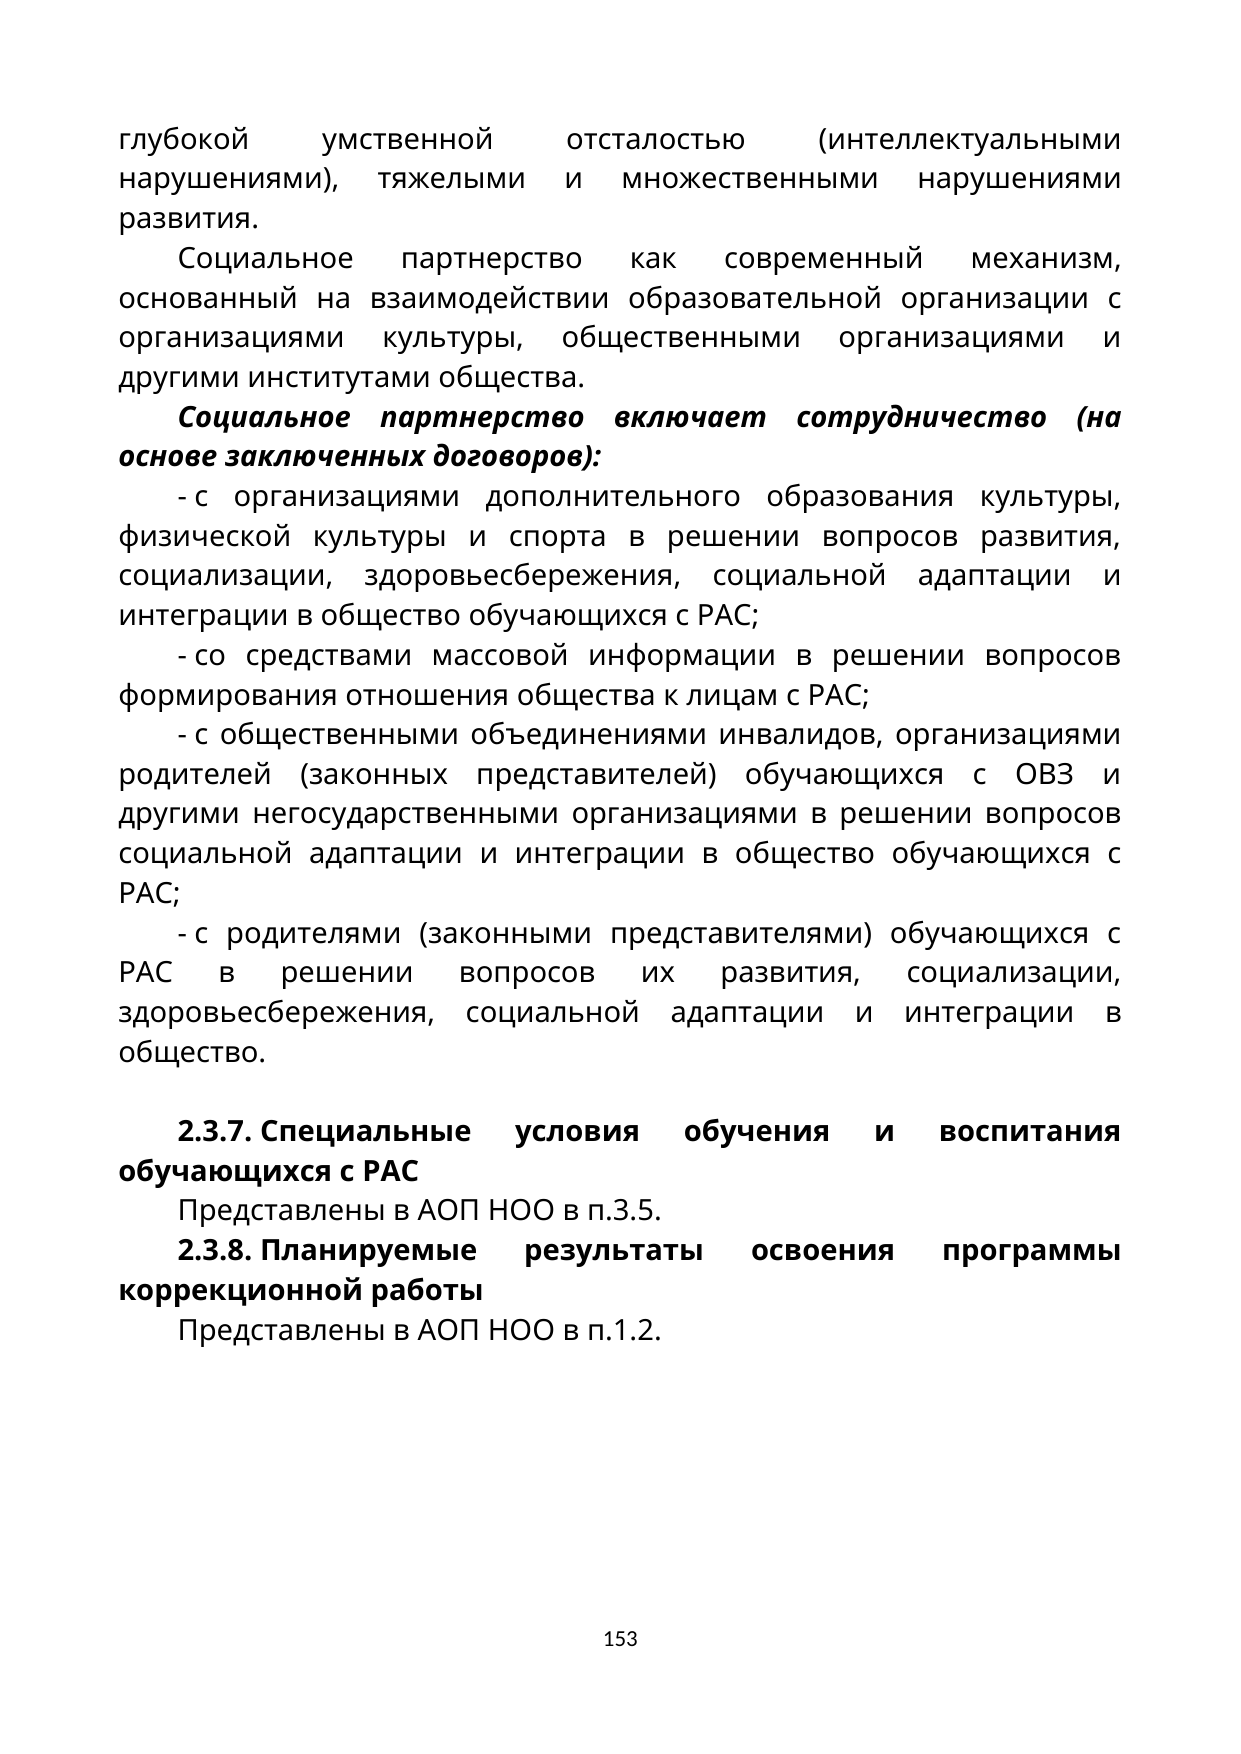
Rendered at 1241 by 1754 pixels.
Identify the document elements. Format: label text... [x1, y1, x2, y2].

text - со средствами массовой информации в решении вопросов формирования отношения общества к лицам с РАС; [118, 634, 1122, 713]
text Социальное партнерство как современный механизм, основанный на взаимодействии образовательной организации с организациями культуры, общественными организациями и другими институтами общества. [118, 237, 1122, 396]
text - с родителями (законными представителями) обучающихся с РАС в решении вопросов их развития, социализации, здоровьесбережения, социальной адаптации и интеграции в общество. [118, 912, 1122, 1071]
text - с организациями дополнительного образования культуры, физической культуры и спорта в решении вопросов развития, социализации, здоровьесбережения, социальной адаптации и интеграции в общество обучающихся с РАС; [118, 475, 1122, 634]
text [118, 118, 1122, 237]
text - с общественными объединениями инвалидов, организациями родителей (законных представителей) обучающихся с ОВЗ и другими негосударственными организациями в решении вопросов социальной адаптации и интеграции в общество обучающихся с РАС; [118, 713, 1122, 912]
text Представлены в АОП НОО в п.3.5. [118, 1190, 1122, 1229]
text Представлены в АОП НОО в п.1.2. [118, 1309, 1122, 1348]
text Социальное партнерство включает сотрудничество (на основе заключенных договоров): [118, 396, 1122, 475]
text 2.3.7. Специальные условия обучения и воспитания обучающихся с РАС [118, 1110, 1122, 1190]
text 2.3.8. Планируемые результаты освоения программы коррекционной работы [118, 1229, 1122, 1309]
